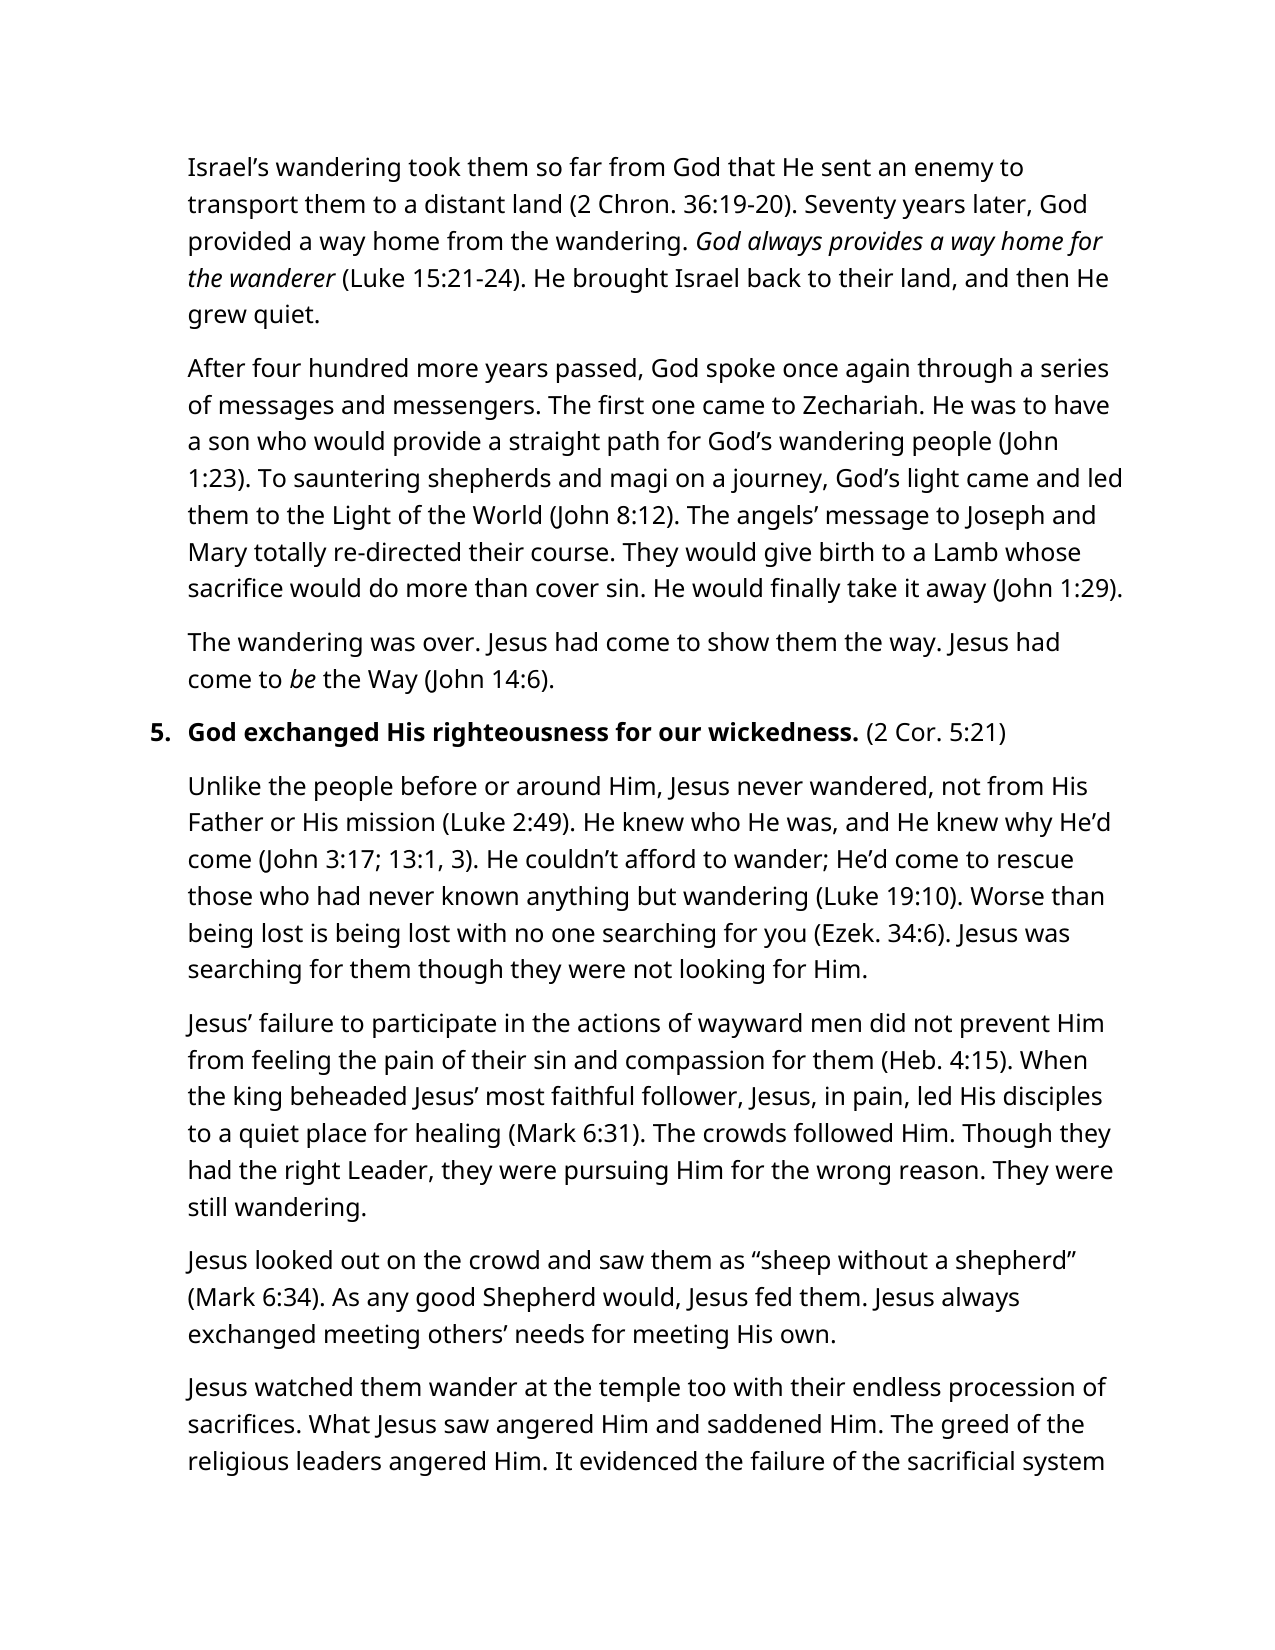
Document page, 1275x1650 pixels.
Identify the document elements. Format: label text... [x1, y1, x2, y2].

list God exchanged His righteousness for our wickedness. (2 Cor. 5:21) [150, 715, 1125, 749]
text After four hundred more years passed, God spoke once again through a series of messages and messengers. The first one came to Zechariah. He was to have a son who would provide a straight path for God’s wandering people (John 1:23). To sauntering shepherds and magi on a journey, God’s light came and led them to the Light of the World (John 8:12). The angels’ message to Joseph and Mary totally re-directed their course. They would give birth to a Lamb whose sacrifice would do more than cover sin. He would finally take it away (John 1:29). [187, 351, 1125, 605]
text Unlike the people before or around Him, Jesus never wandered, not from His Father or His mission (Luke 2:49). He knew who He was, and He knew why He’d come (John 3:17; 13:1, 3). He couldn’t afford to wander; He’d come to rescue those who had never known anything but wandering (Luke 19:10). Worse than being lost is being lost with no one searching for you (Ezek. 34:6). Jesus was searching for them though they were not looking for Him. [187, 768, 1125, 986]
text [187, 1370, 1125, 1477]
text The wandering was over. Jesus had come to show them the way. Jesus had come to be the Way (John 14:6). [187, 624, 1125, 695]
text Jesus’ failure to participate in the actions of wayward men did not prevent Him from feeling the pain of their sin and compassion for them (Heb. 4:15). When the king beheaded Jesus’ most faithful follower, Jesus, in pain, led His disciples to a quiet place for healing (Mark 6:31). The crowds followed Him. Though they had the right Leader, they were pursuing Him for the wrong reason. They were still wandering. [187, 1006, 1125, 1223]
text Jesus looked out on the crowd and saw them as “sheep without a shepherd” (Mark 6:34). As any good Shepherd would, Jesus fed them. Jesus always exchanged meeting others’ needs for meeting His own. [187, 1243, 1125, 1350]
text Israel’s wandering took them so far from God that He sent an enemy to transport them to a distant land (2 Chron. 36:19-20). Seventy years later, God provided a way home from the wandering. God always provides a way home for the wanderer (Luke 15:21-24). He brought Israel back to their land, and then He grew quiet. [187, 150, 1125, 331]
